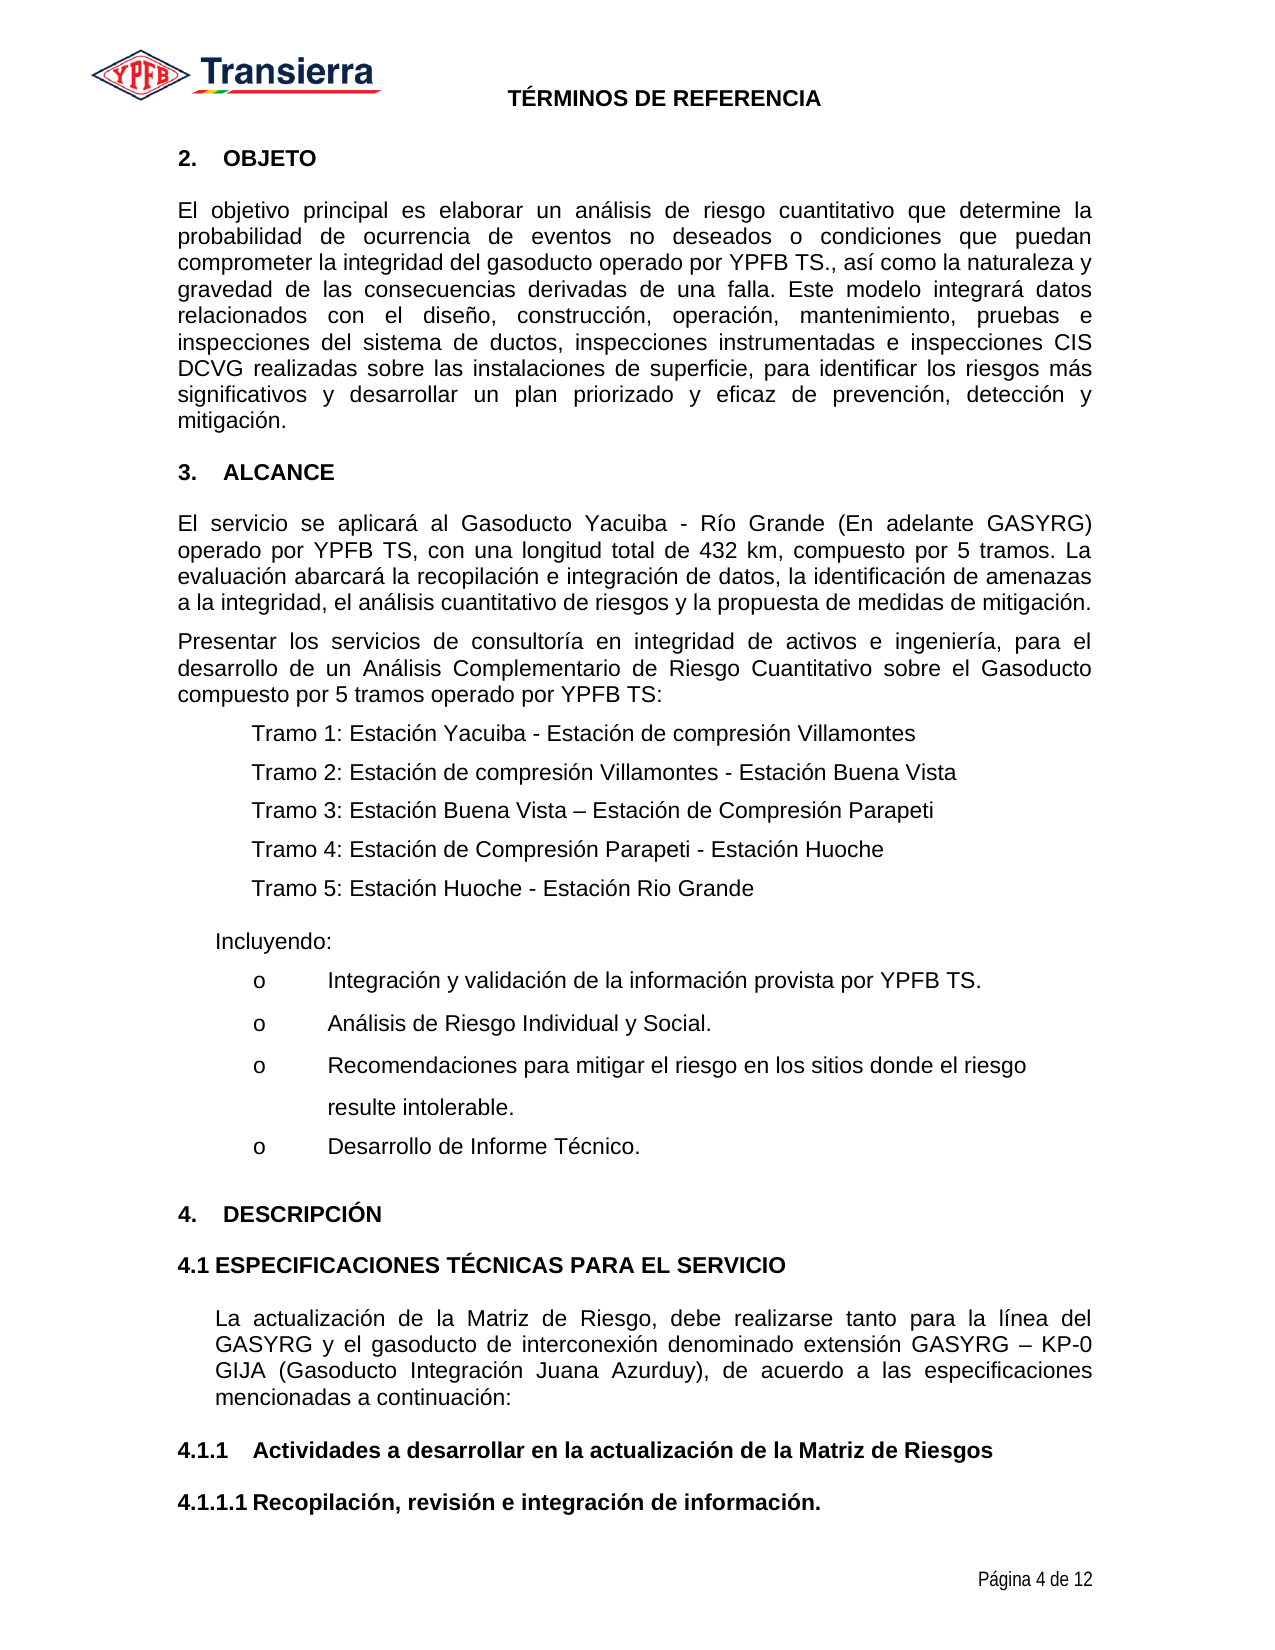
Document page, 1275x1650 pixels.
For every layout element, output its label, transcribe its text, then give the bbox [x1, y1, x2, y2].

subtitle ALCANCE [178, 459, 1093, 485]
text El objetivo principal es elaborar un análisis de riesgo cuantitativo que determine la probabilidad de ocurrencia de eventos no deseados o condiciones que puedan comprometer la integridad del gasoducto operado por YPFB TS., así como la naturaleza y gravedad de las consecuencias derivadas de una falla. Este modelo integrará datos relacionados con el diseño, construcción, operación, mantenimiento, pruebas e inspecciones del sistema de ductos, inspecciones instrumentadas e inspecciones CIS DCVG realizadas sobre las instalaciones de superficie, para identificar los riesgos más significativos y desarrollar un plan priorizado y eficaz de prevención, detección y mitigación. [177, 197, 1093, 434]
list ESPECIFICACIONES TÉCNICAS PARA EL SERVICIO [177, 1252, 1093, 1278]
list Recopilación, revisión e integración de información. [177, 1489, 1093, 1516]
text Tramo 1: Estación Yacuiba - Estación de compresión Villamontes [251, 720, 1093, 746]
subtitle DESCRIPCIÓN [178, 1201, 1093, 1227]
list La actualización de la Matriz de Riesgo, debe realizarse tanto para la línea del GASYRG y el gasoducto de interconexión denominado extensión GASYRG – KP-0 GIJA (Gasoducto Integración Juana Azurduy), de acuerdo a las especificaciones mencionadas a continuación: [215, 1305, 1093, 1410]
list Recomendaciones para mitigar el riesgo en los sitios donde el riesgo resulte intolerable. [252, 1052, 1093, 1120]
text Presentar los servicios de consultoría en integridad de activos e ingeniería, para el desarrollo de un Análisis Complementario de Riesgo Cuantitativo sobre el Gasoducto compuesto por 5 tramos operado por YPFB TS: [177, 628, 1093, 707]
text Tramo 4: Estación de Compresión Parapeti - Estación Huoche [251, 836, 1093, 863]
text Incluyendo: [215, 928, 1093, 954]
text El servicio se aplicará al Gasoducto Yacuiba - Río Grande (En adelante GASYRG) operado por YPFB TS, con una longitud total de 432 km, compuesto por 5 tramos. La evaluación abarcará la recopilación e integración de datos, la identificación de amenazas a la integridad, el análisis cuantitativo de riesgos y la propuesta de medidas de mitigación. [177, 510, 1093, 616]
list Integración y validación de la información provista por YPFB TS. [252, 967, 1093, 996]
list Desarrollo de Informe Técnico. [252, 1133, 1093, 1162]
list Actividades a desarrollar en la actualización de la Matriz de Riesgos [177, 1437, 1093, 1463]
text Tramo 3: Estación Buena Vista – Estación de Compresión Parapeti [251, 797, 1093, 824]
subtitle OBJETO [178, 145, 1093, 172]
text Tramo 5: Estación Huoche - Estación Rio Grande [251, 875, 1093, 901]
text Tramo 2: Estación de compresión Villamontes - Estación Buena Vista [251, 758, 1093, 785]
list Análisis de Riesgo Individual y Social. [252, 1010, 1093, 1038]
picture [88, 47, 384, 104]
